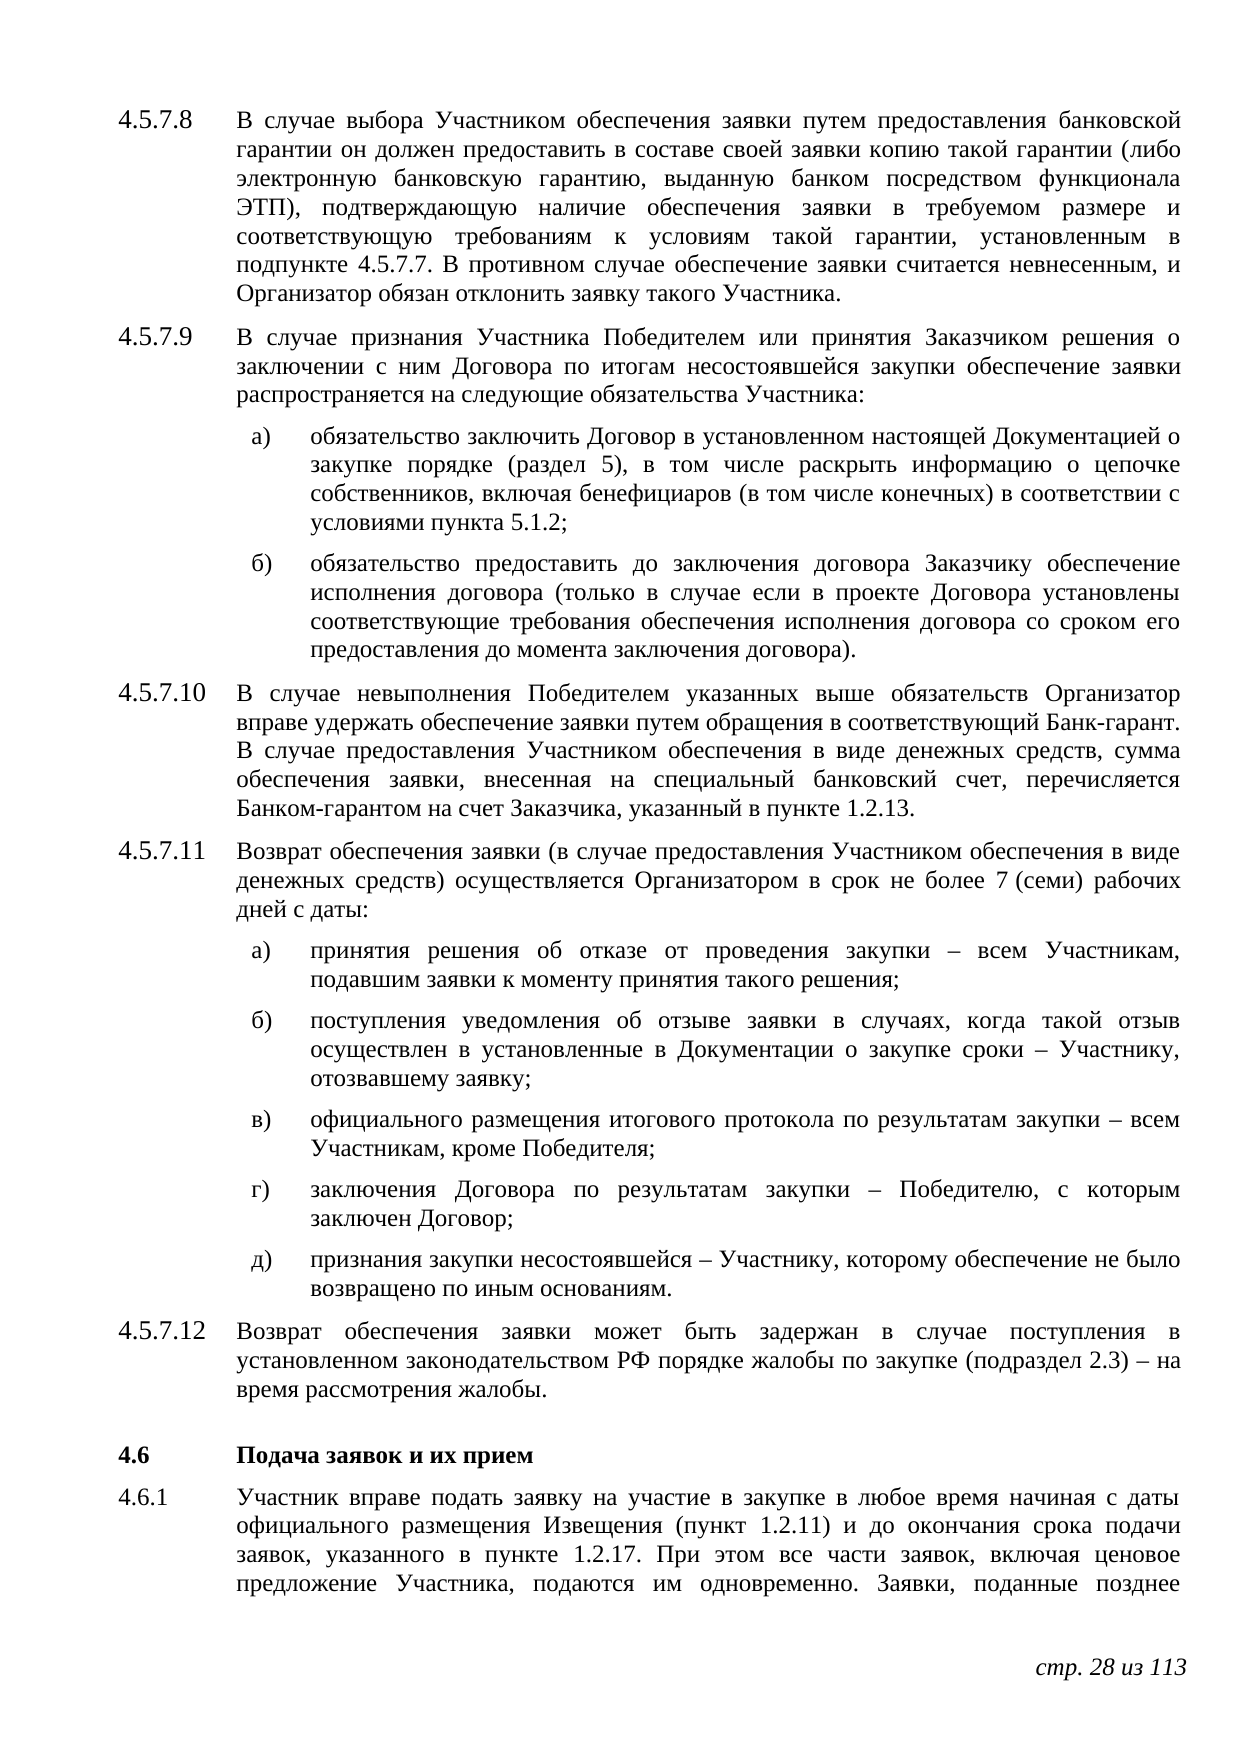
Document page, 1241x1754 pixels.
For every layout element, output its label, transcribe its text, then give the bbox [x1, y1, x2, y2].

text поступления уведомления об отзыве заявки в случаях, когда такой отзыв осуществлен в установленные в Документации о закупке сроки – Участнику, отозвавшему заявку; [251, 1006, 1181, 1092]
text В случае признания Участника Победителем или принятия Заказчиком решения о заключении с ним Договора по итогам несостоявшейся закупки обеспечение заявки распространяется на следующие обязательства Участника: [118, 319, 1181, 408]
text В случае выбора Участником обеспечения заявки путем предоставления банковской гарантии он должен предоставить в составе своей заявки копию такой гарантии (либо электронную банковскую гарантию, выданную банком посредством функционала ЭТП), подтверждающую наличие обеспечения заявки в требуемом размере и соответствующую требованиям к условиям такой гарантии, установленным в подпункте 4.5.7.7. В противном случае обеспечение заявки считается невнесенным, и Организатор обязан отклонить заявку такого Участника. [118, 103, 1181, 307]
text официального размещения итогового протокола по результатам закупки – всем Участникам, кроме Победителя; [251, 1104, 1181, 1162]
subtitle Подача заявок и их прием [118, 1440, 1181, 1469]
text обязательство предоставить до заключения договора Заказчику обеспечение исполнения договора (только в случае если в проекте Договора установлены соответствующие требования обеспечения исполнения договора со сроком его предоставления до момента заключения договора). [251, 548, 1181, 663]
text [118, 1482, 1181, 1597]
text признания закупки несостоявшейся – Участнику, которому обеспечение не было возвращено по иным основаниям. [251, 1244, 1181, 1302]
text обязательство заключить Договор в установленном настоящей Документацией о закупке порядке (раздел 5), в том числе раскрыть информацию о цепочке собственников, включая бенефициаров (в том числе конечных) в соответствии с условиями пункта 5.1.2; [251, 421, 1181, 536]
text Возврат обеспечения заявки может быть задержан в случае поступления в установленном законодательством РФ порядке жалобы по закупке (подраздел 2.3) – на время рассмотрения жалобы. [118, 1314, 1181, 1403]
text принятия решения об отказе от проведения закупки – всем Участникам, подавшим заявки к моменту принятия такого решения; [251, 936, 1181, 993]
text Возврат обеспечения заявки (в случае предоставления Участником обеспечения в виде денежных средств) осуществляется Организатором в срок не более 7 (семи) рабочих дней с даты: [118, 834, 1181, 923]
text В случае невыполнения Победителем указанных выше обязательств Организатор вправе удержать обеспечение заявки путем обращения в соответствующий Банк-гарант. В случае предоставления Участником обеспечения в виде денежных средств, сумма обеспечения заявки, внесенная на специальный банковский счет, перечисляется Банком-гарантом на счет Заказчика, указанный в пункте 1.2.13. [118, 676, 1181, 822]
text заключения Договора по результатам закупки – Победителю, с которым заключен Договор; [251, 1174, 1181, 1232]
